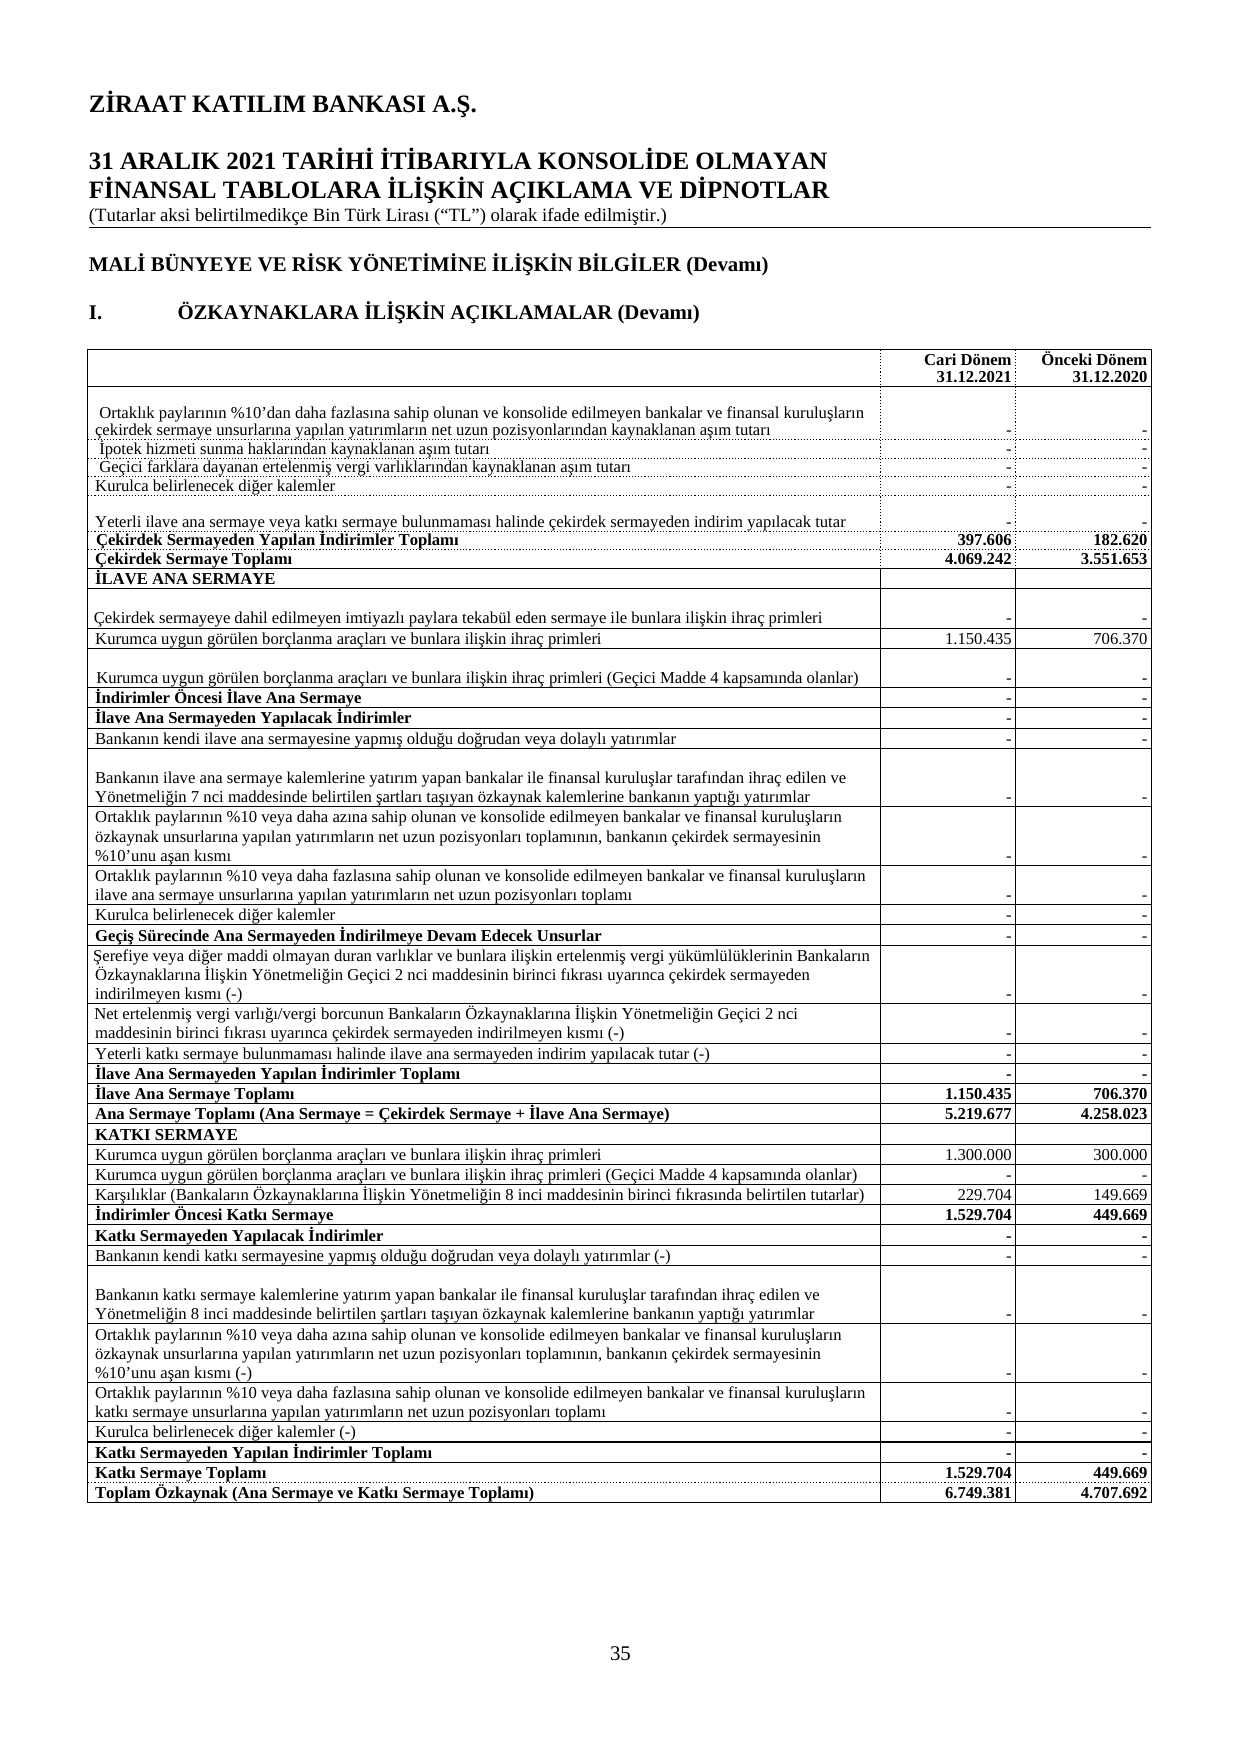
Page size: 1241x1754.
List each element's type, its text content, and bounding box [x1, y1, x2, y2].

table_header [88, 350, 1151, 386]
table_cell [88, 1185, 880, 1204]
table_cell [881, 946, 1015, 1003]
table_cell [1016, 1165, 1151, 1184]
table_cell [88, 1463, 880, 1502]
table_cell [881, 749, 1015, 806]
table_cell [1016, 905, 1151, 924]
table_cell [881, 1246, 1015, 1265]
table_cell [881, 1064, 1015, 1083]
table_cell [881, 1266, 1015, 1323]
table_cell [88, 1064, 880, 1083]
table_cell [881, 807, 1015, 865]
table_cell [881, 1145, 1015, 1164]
list ÖZKAYNAKLARA İLİŞKİN AÇIKLAMALAR (Devamı) [89, 300, 1152, 324]
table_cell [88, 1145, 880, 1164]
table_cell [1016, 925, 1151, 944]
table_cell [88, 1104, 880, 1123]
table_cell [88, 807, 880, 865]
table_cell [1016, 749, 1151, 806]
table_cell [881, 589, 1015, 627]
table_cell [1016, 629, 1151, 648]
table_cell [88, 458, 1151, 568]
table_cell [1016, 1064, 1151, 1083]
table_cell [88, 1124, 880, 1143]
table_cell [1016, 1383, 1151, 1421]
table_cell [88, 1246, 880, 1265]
text MALİ BÜNYEYE VE RİSK YÖNETİMİNE İLİŞKİN BİLGİLER (Devamı) [89, 255, 1152, 276]
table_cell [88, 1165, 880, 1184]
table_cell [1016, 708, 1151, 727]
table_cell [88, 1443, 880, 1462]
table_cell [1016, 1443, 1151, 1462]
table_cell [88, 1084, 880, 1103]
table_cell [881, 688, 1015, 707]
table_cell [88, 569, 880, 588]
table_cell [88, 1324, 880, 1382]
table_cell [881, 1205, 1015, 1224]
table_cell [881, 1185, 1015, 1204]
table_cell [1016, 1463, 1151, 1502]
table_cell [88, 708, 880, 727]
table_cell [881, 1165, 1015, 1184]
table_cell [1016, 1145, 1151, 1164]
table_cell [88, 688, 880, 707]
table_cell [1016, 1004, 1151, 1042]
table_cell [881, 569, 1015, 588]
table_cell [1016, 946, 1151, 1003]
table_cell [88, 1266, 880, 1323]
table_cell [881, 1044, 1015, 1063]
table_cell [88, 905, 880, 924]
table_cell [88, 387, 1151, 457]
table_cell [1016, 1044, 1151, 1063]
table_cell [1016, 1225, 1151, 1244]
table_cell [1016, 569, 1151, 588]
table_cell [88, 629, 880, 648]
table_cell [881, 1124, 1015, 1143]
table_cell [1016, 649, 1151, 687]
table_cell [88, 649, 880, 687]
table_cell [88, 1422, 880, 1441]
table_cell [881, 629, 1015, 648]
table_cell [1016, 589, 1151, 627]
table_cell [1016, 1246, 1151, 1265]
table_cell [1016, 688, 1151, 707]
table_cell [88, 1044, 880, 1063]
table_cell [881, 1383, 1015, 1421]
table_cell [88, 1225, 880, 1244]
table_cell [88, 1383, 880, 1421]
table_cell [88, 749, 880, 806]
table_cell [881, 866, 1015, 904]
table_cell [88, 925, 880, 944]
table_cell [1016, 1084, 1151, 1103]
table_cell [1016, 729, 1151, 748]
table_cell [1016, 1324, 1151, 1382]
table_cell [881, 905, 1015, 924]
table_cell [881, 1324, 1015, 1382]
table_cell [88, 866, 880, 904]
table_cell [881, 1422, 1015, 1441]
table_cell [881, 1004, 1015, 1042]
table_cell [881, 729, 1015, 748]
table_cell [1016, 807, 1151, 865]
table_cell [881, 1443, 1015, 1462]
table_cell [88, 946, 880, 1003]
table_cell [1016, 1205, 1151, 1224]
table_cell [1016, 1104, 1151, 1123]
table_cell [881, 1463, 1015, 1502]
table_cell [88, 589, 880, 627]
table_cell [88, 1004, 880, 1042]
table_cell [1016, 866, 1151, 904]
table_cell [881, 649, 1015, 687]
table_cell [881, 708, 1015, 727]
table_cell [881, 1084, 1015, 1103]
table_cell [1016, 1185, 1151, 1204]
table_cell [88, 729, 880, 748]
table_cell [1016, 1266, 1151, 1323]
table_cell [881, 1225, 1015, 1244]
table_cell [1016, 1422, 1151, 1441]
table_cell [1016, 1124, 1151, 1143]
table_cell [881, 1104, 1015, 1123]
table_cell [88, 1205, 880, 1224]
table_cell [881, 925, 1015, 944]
